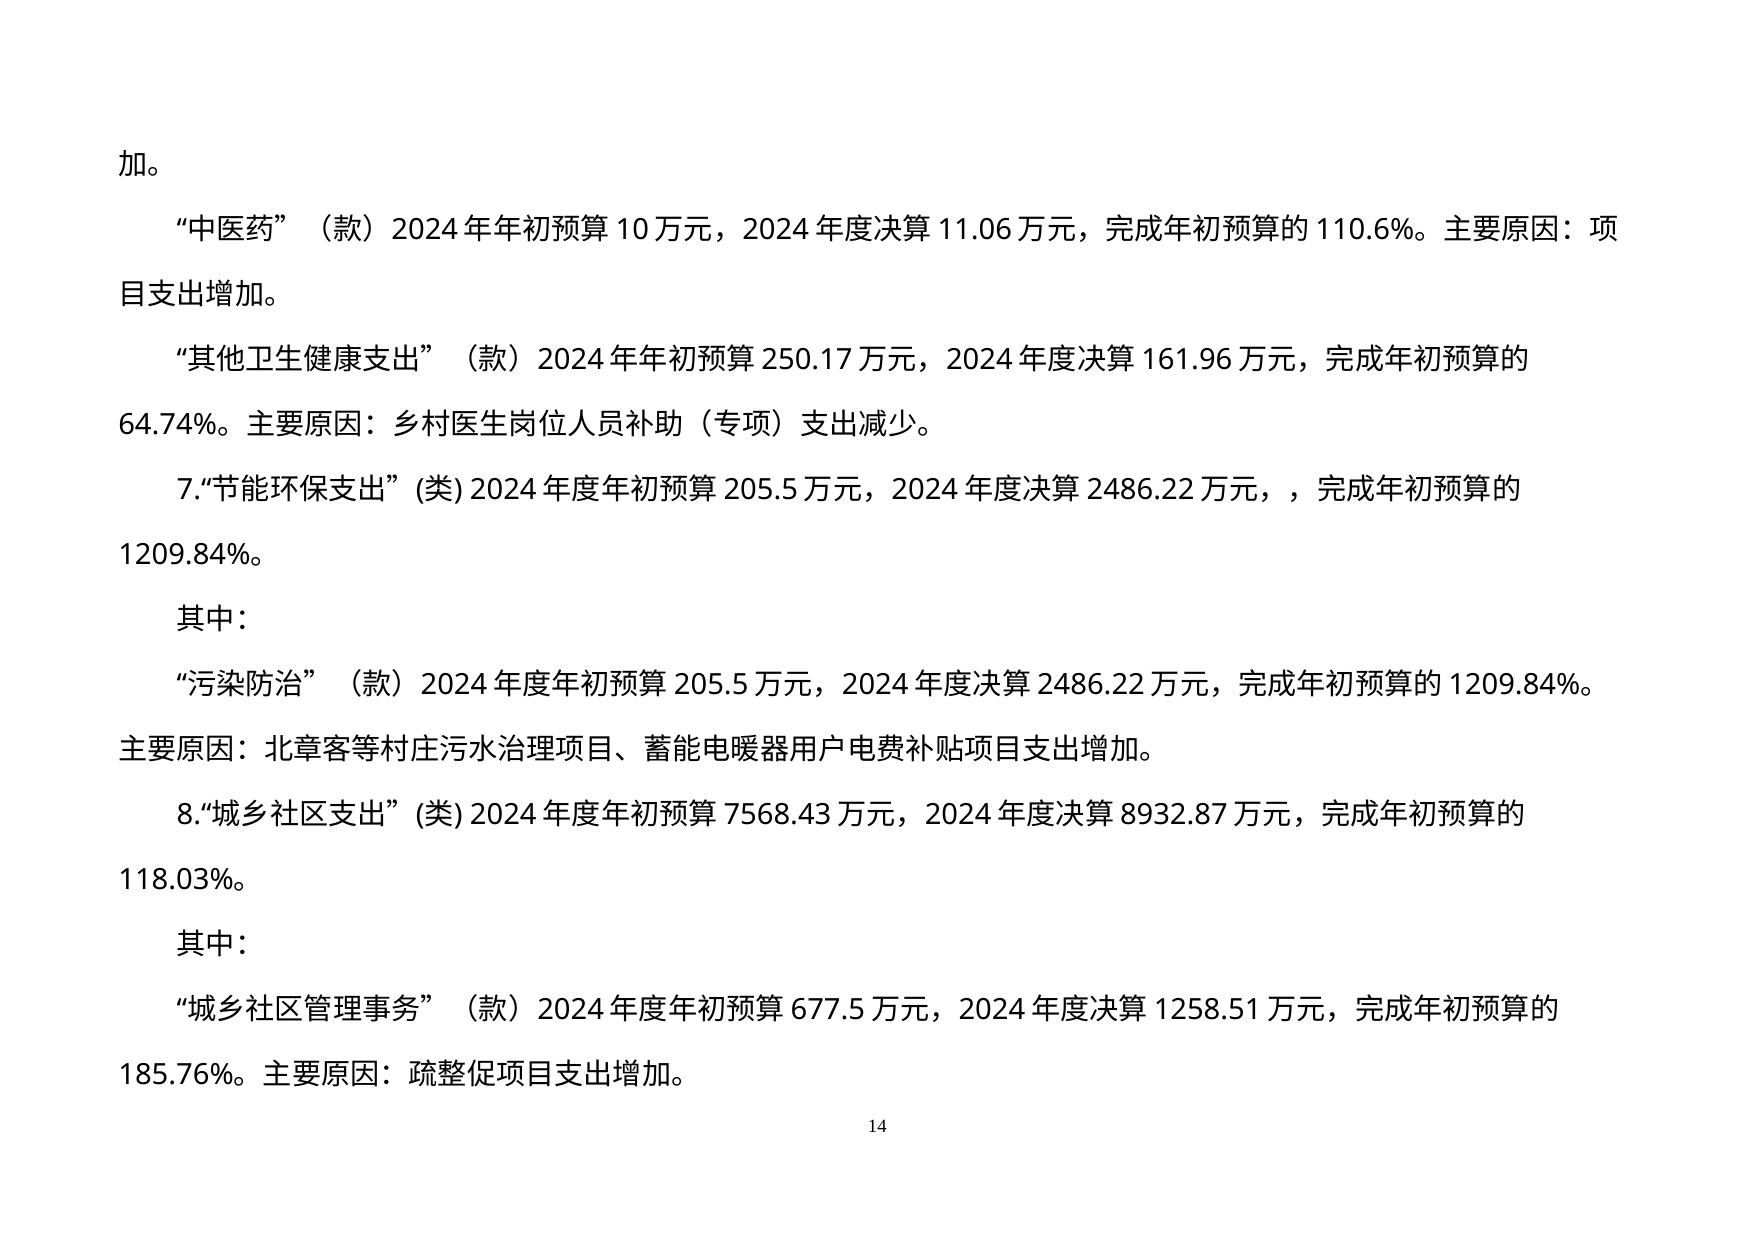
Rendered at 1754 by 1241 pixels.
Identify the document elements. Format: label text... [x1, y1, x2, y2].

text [118, 129, 1636, 194]
text “污染防治”（款）2024年度年初预算205.5万元，2024年度决算2486.22万元，完成年初预算的1209.84%。主要原因：北章客等村庄污水治理项目、蓄能电暖器用户电费补贴项目支出增加。 [118, 649, 1636, 779]
text 其中： [118, 584, 1636, 649]
text 8.“城乡社区支出”(类) 2024年度年初预算7568.43万元，2024年度决算8932.87万元，完成年初预算的118.03%。 [118, 779, 1636, 909]
text “城乡社区管理事务”（款）2024年度年初预算677.5万元，2024年度决算1258.51万元，完成年初预算的185.76%。主要原因：疏整促项目支出增加。 [118, 974, 1636, 1104]
text 其中： [118, 909, 1636, 974]
text “中医药”（款）2024年年初预算10万元，2024年度决算11.06万元，完成年初预算的110.6%。主要原因：项目支出增加。 [118, 194, 1636, 324]
text 7.“节能环保支出”(类) 2024年度年初预算205.5万元，2024年度决算2486.22万元，，完成年初预算的1209.84%。 [118, 454, 1636, 584]
text “其他卫生健康支出”（款）2024年年初预算250.17万元，2024年度决算161.96万元，完成年初预算的64.74%。主要原因：乡村医生岗位人员补助（专项）支出减少。 [118, 324, 1636, 454]
